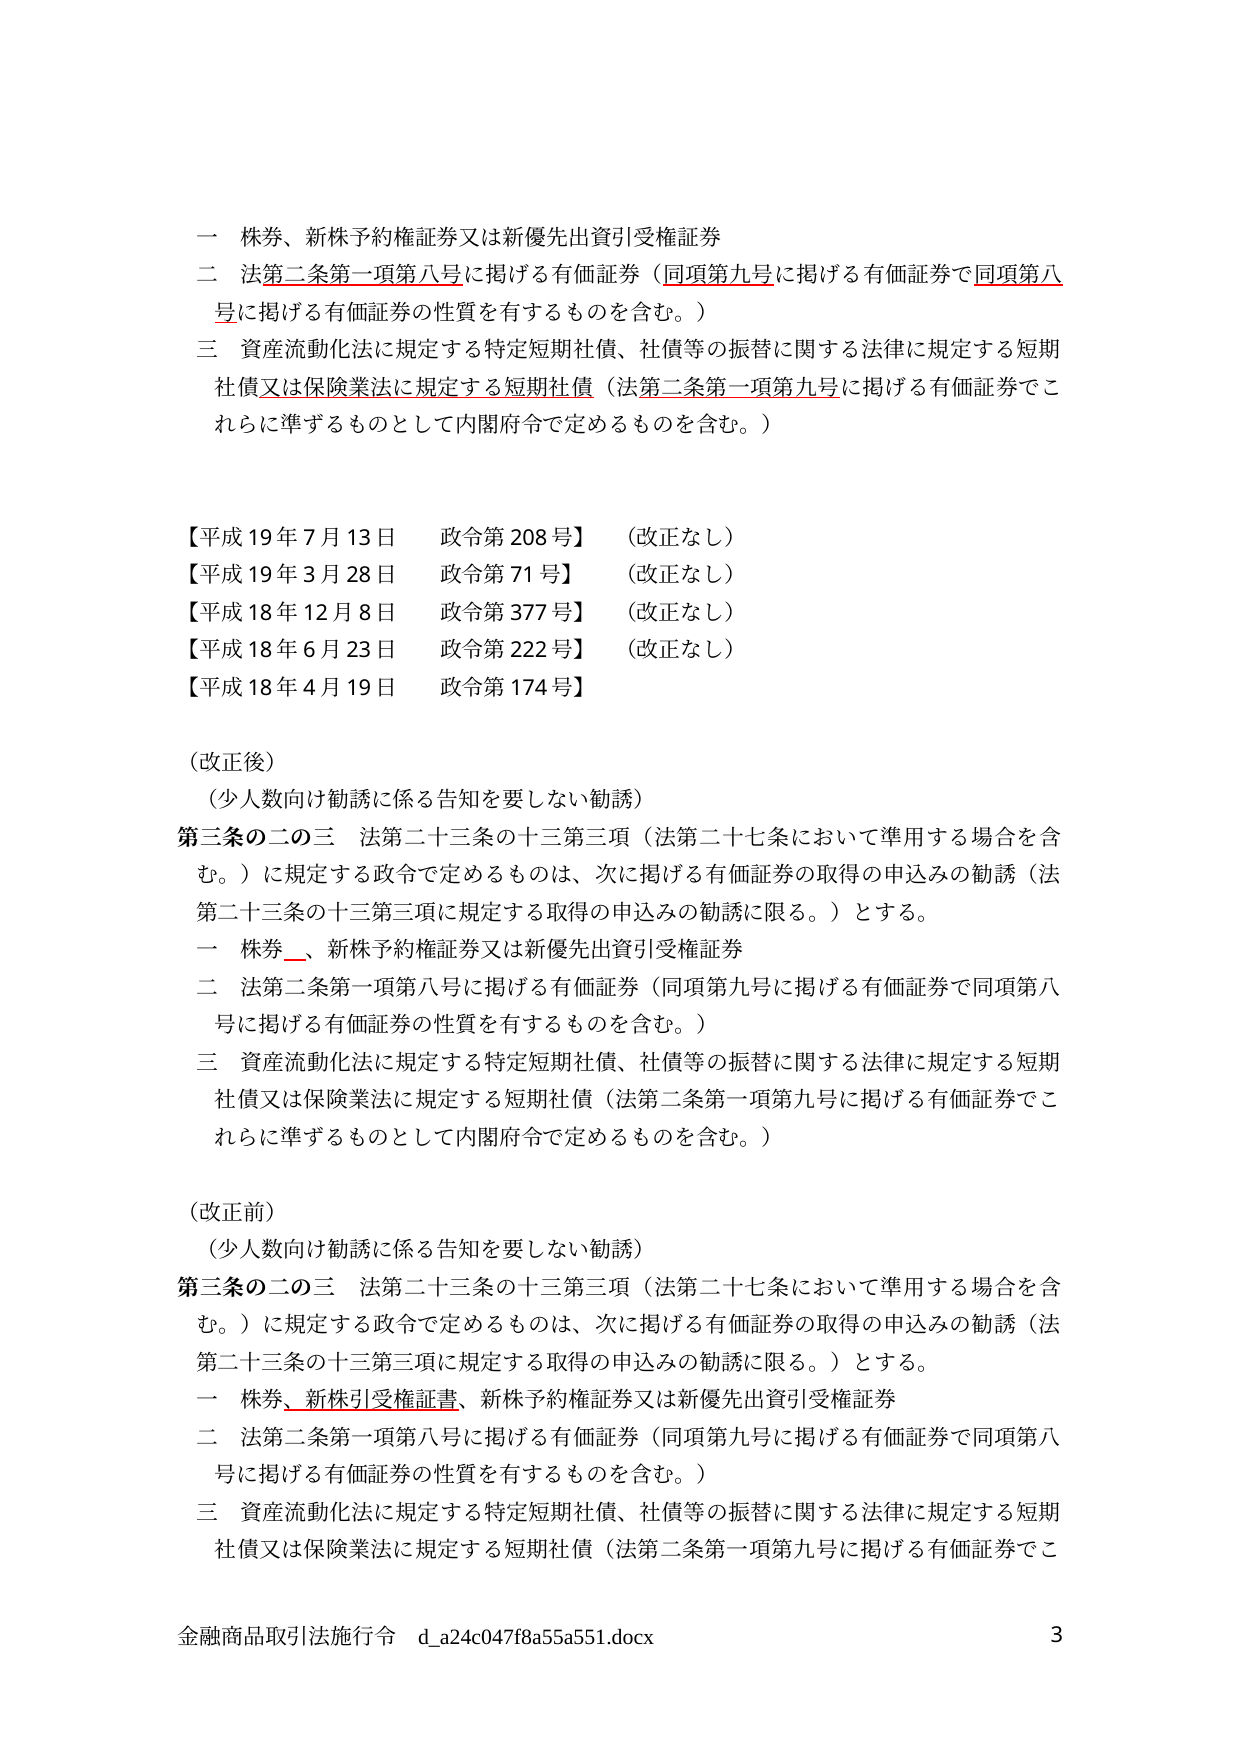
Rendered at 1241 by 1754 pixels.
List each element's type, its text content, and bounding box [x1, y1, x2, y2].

text 【平成18年12月8日 政令第377号】 （改正なし） [177, 592, 1063, 629]
text 第三条の二の三 法第二十三条の十三第三項（法第二十七条において準用する場合を含む。）に規定する政令で定めるものは、次に掲げる有価証券の取得の申込みの勧誘（法第二十三条の十三第三項に規定する取得の申込みの勧誘に限る。）とする。 [177, 817, 1063, 929]
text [196, 1492, 1063, 1567]
text 二 法第二条第一項第八号に掲げる有価証券（同項第九号に掲げる有価証券で同項第八号に掲げる有価証券の性質を有するものを含む。） [196, 1417, 1063, 1492]
text 【平成19年3月28日 政令第71号】 （改正なし） [177, 554, 1063, 592]
text （改正前） [177, 1192, 1063, 1229]
text 一 株券 、新株予約権証券又は新優先出資引受権証券 [196, 929, 1063, 967]
text 一 株券、新株引受権証書、新株予約権証券又は新優先出資引受権証券 [196, 1379, 1063, 1417]
text 三 資産流動化法に規定する特定短期社債、社債等の振替に関する法律に規定する短期社債又は保険業法に規定する短期社債（法第二条第一項第九号に掲げる有価証券でこれらに準ずるものとして内閣府令で定めるものを含む。） [196, 329, 1063, 442]
text 【平成19年7月13日 政令第208号】 （改正なし） [177, 517, 1063, 554]
text 三 資産流動化法に規定する特定短期社債、社債等の振替に関する法律に規定する短期社債又は保険業法に規定する短期社債（法第二条第一項第九号に掲げる有価証券でこれらに準ずるものとして内閣府令で定めるものを含む。） [196, 1042, 1063, 1154]
text 二 法第二条第一項第八号に掲げる有価証券（同項第九号に掲げる有価証券で同項第八号に掲げる有価証券の性質を有するものを含む。） [196, 254, 1063, 329]
text 第三条の二の三 法第二十三条の十三第三項（法第二十七条において準用する場合を含む。）に規定する政令で定めるものは、次に掲げる有価証券の取得の申込みの勧誘（法第二十三条の十三第三項に規定する取得の申込みの勧誘に限る。）とする。 [177, 1267, 1063, 1379]
text 【平成18年4月19日 政令第174号】 [177, 667, 1063, 704]
text 一 株券、新株予約権証券又は新優先出資引受権証券 [196, 217, 1063, 254]
text 【平成18年6月23日 政令第222号】 （改正なし） [177, 629, 1063, 667]
text （少人数向け勧誘に係る告知を要しない勧誘） [196, 779, 1063, 817]
text 二 法第二条第一項第八号に掲げる有価証券（同項第九号に掲げる有価証券で同項第八号に掲げる有価証券の性質を有するものを含む。） [196, 967, 1063, 1042]
text （少人数向け勧誘に係る告知を要しない勧誘） [196, 1229, 1063, 1267]
text （改正後） [177, 742, 1063, 779]
